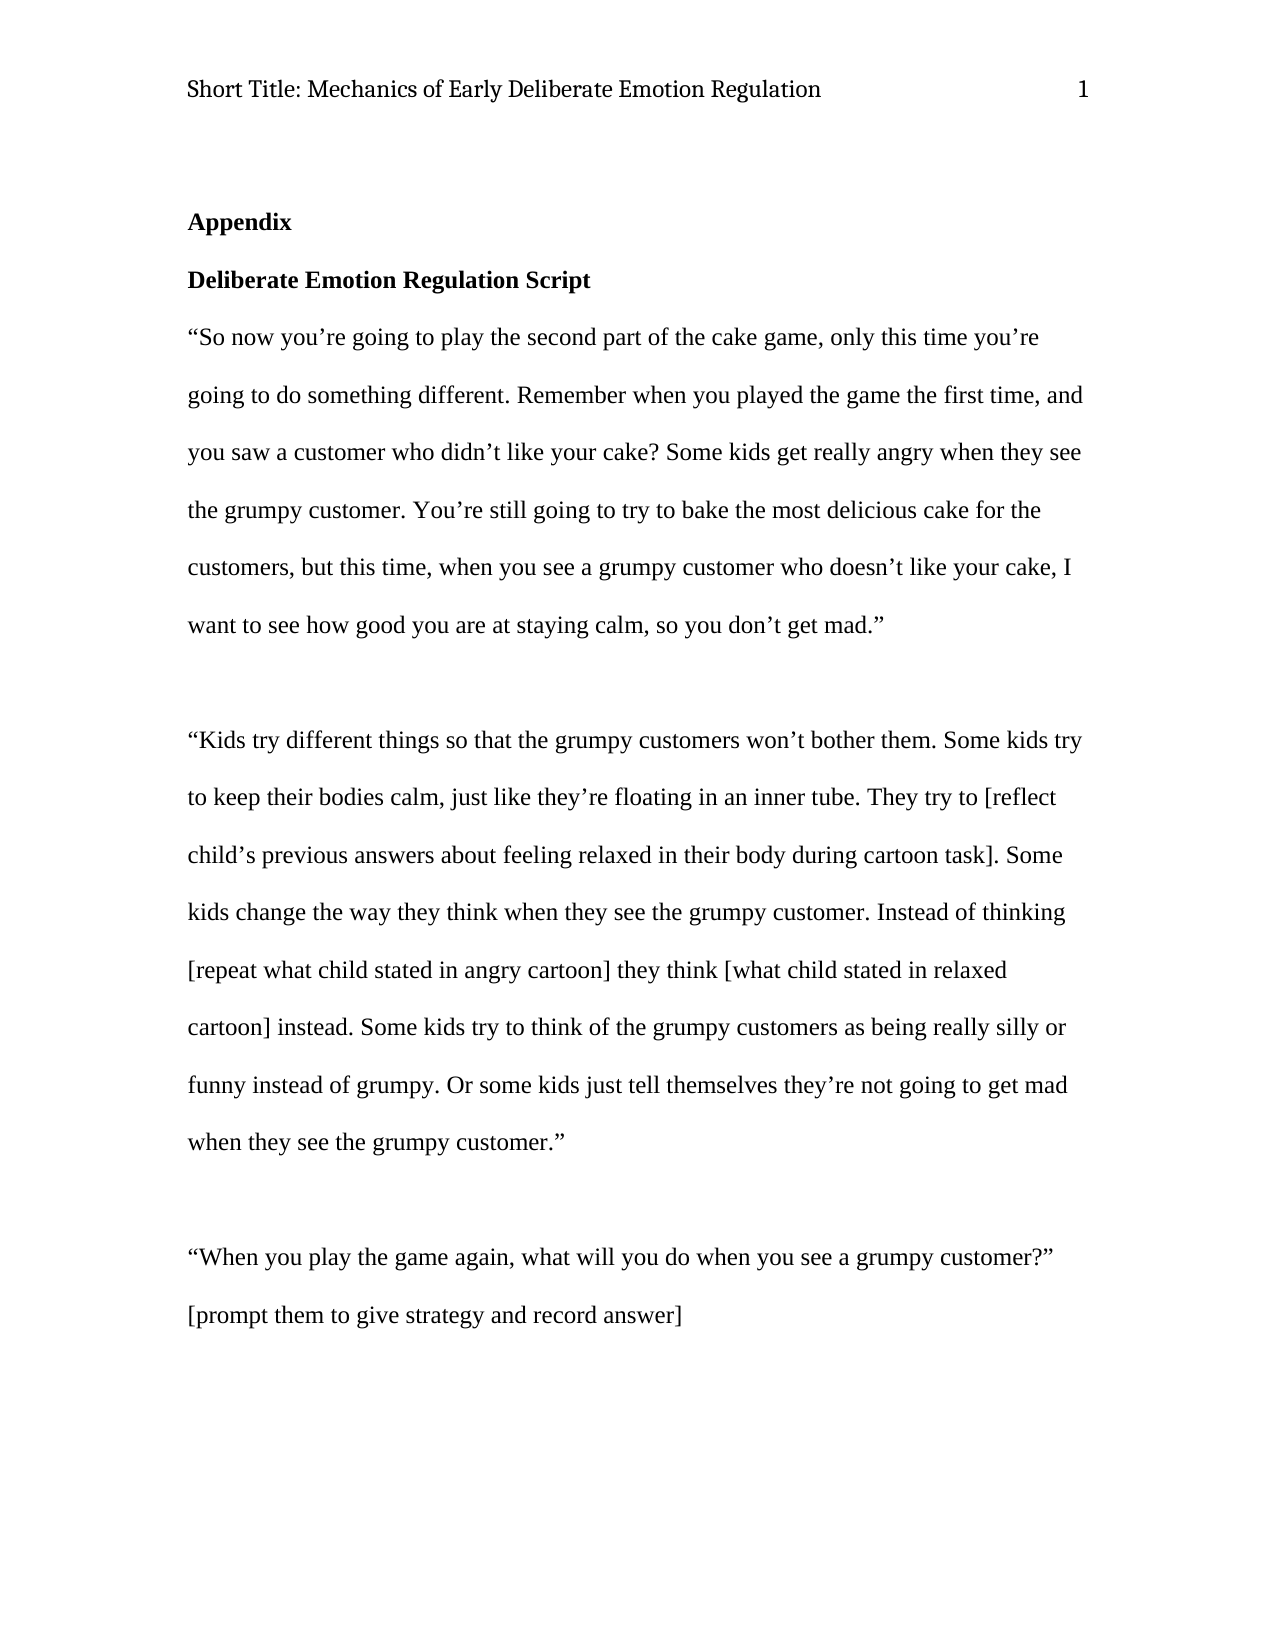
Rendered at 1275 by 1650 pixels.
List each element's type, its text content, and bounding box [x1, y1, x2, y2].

text Deliberate Emotion Regulation Script [187, 265, 1087, 294]
text “Kids try different things so that the grumpy customers won’t bother them. Some kids try to keep their bodies calm, just like they’re floating in an inner tube. They try to [reflect child’s previous answers about feeling relaxed in their body during cartoon task]. Some kids change the way they think when they see the grumpy customer. Instead of thinking [repeat what child stated in angry cartoon] they think [what child stated in relaxed cartoon] instead. Some kids try to think of the grumpy customers as being really silly or funny instead of grumpy. Or some kids just tell themselves they’re not going to get mad when they see the grumpy customer.” [187, 725, 1087, 1156]
text “So now you’re going to play the second part of the cake game, only this time you’re going to do something different. Remember when you played the game the first time, and you saw a customer who didn’t like your cake? Some kids get really angry when they see the grumpy customer. You’re still going to try to bake the most delicious cake for the customers, but this time, when you see a grumpy customer who doesn’t like your cake, I want to see how good you are at staying calm, so you don’t get mad.” [187, 322, 1087, 639]
text “When you play the game again, what will you do when you see a grumpy customer?” [prompt them to give strategy and record answer] [187, 1242, 1087, 1329]
text Appendix [187, 207, 1087, 236]
